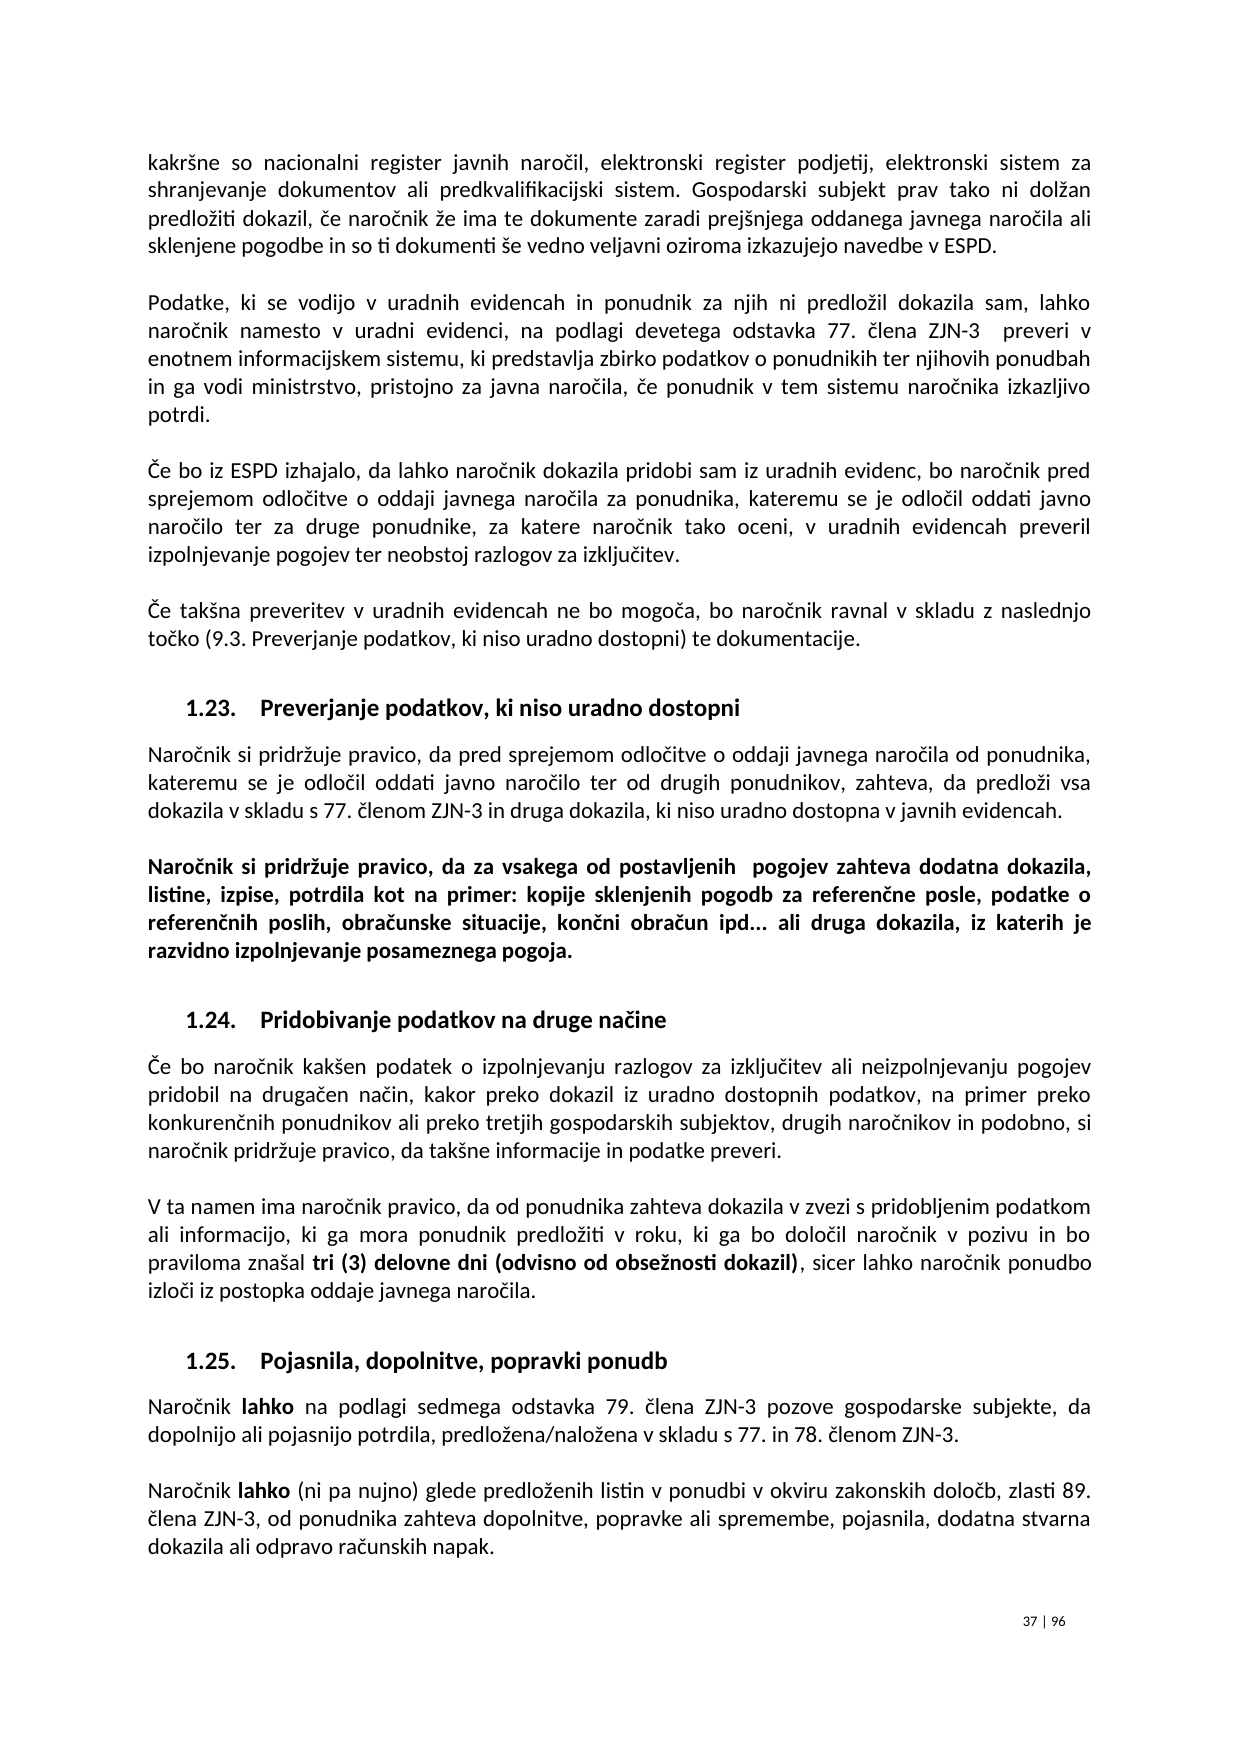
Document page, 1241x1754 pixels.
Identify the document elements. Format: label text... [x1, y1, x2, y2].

text Naročnik lahko (ni pa nujno) glede predloženih listin v ponudbi v okviru zakonskih določb, zlasti 89. člena ZJN-3, od ponudnika zahteva dopolnitve, popravke ali spremembe, pojasnila, dodatna stvarna dokazila ali odpravo računskih napak. [148, 1476, 1093, 1561]
text Podatke, ki se vodijo v uradnih evidencah in ponudnik za njih ni predložil dokazila sam, lahko naročnik namesto v uradni evidenci, na podlagi devetega odstavka 77. člena ZJN-3 preveri v enotnem informacijskem sistemu, ki predstavlja zbirko podatkov o ponudnikih ter njihovih ponudbah in ga vodi ministrstvo, pristojno za javna naročila, če ponudnik v tem sistemu naročnika izkazljivo potrdi. [148, 288, 1093, 428]
text Naročnik lahko na podlagi sedmega odstavka 79. člena ZJN-3 pozove gospodarske subjekte, da dopolnijo ali pojasnijo potrdila, predložena/naložena v skladu s 77. in 78. členom ZJN-3. [148, 1392, 1093, 1448]
text Naročnik si pridržuje pravico, da pred sprejemom odločitve o oddaji javnega naročila od ponudnika, kateremu se je odločil oddati javno naročilo ter od drugih ponudnikov, zahteva, da predloži vsa dokazila v skladu s 77. členom ZJN-3 in druga dokazila, ki niso uradno dostopna v javnih evidencah. [148, 740, 1093, 824]
text Če takšna preveritev v uradnih evidencah ne bo mogoča, bo naročnik ravnal v skladu z naslednjo točko (9.3. Preverjanje podatkov, ki niso uradno dostopni) te dokumentacije. [148, 596, 1093, 652]
subtitle Preverjanje podatkov, ki niso uradno dostopni [185, 692, 1093, 723]
text V ta namen ima naročnik pravico, da od ponudnika zahteva dokazila v zvezi s pridobljenim podatkom ali informacijo, ki ga mora ponudnik predložiti v roku, ki ga bo določil naročnik v pozivu in bo praviloma znašal tri (3) delovne dni (odvisno od obsežnosti dokazil), sicer lahko naročnik ponudbo izloči iz postopka oddaje javnega naročila. [148, 1192, 1093, 1304]
subtitle Pridobivanje podatkov na druge načine [185, 1005, 1093, 1035]
text Naročnik si pridržuje pravico, da za vsakega od postavljenih pogojev zahteva dodatna dokazila, listine, izpise, potrdila kot na primer: kopije sklenjenih pogodb za referenčne posle, podatke o referenčnih poslih, obračunske situacije, končni obračun ipd... ali druga dokazila, iz katerih je razvidno izpolnjevanje posameznega pogoja. [148, 852, 1093, 964]
subtitle Pojasnila, dopolnitve, popravki ponudb [185, 1345, 1093, 1375]
text Če bo iz ESPD izhajalo, da lahko naročnik dokazila pridobi sam iz uradnih evidenc, bo naročnik pred sprejemom odločitve o oddaji javnega naročila za ponudnika, kateremu se je odločil oddati javno naročilo ter za druge ponudnike, za katere naročnik tako oceni, v uradnih evidencah preveril izpolnjevanje pogojev ter neobstoj razlogov za izključitev. [148, 456, 1093, 568]
text Če bo naročnik kakšen podatek o izpolnjevanju razlogov za izključitev ali neizpolnjevanju pogojev pridobil na drugačen način, kakor preko dokazil iz uradno dostopnih podatkov, na primer preko konkurenčnih ponudnikov ali preko tretjih gospodarskih subjektov, drugih naročnikov in podobno, si naročnik pridržuje pravico, da takšne informacije in podatke preveri. [148, 1052, 1093, 1164]
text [148, 148, 1093, 260]
